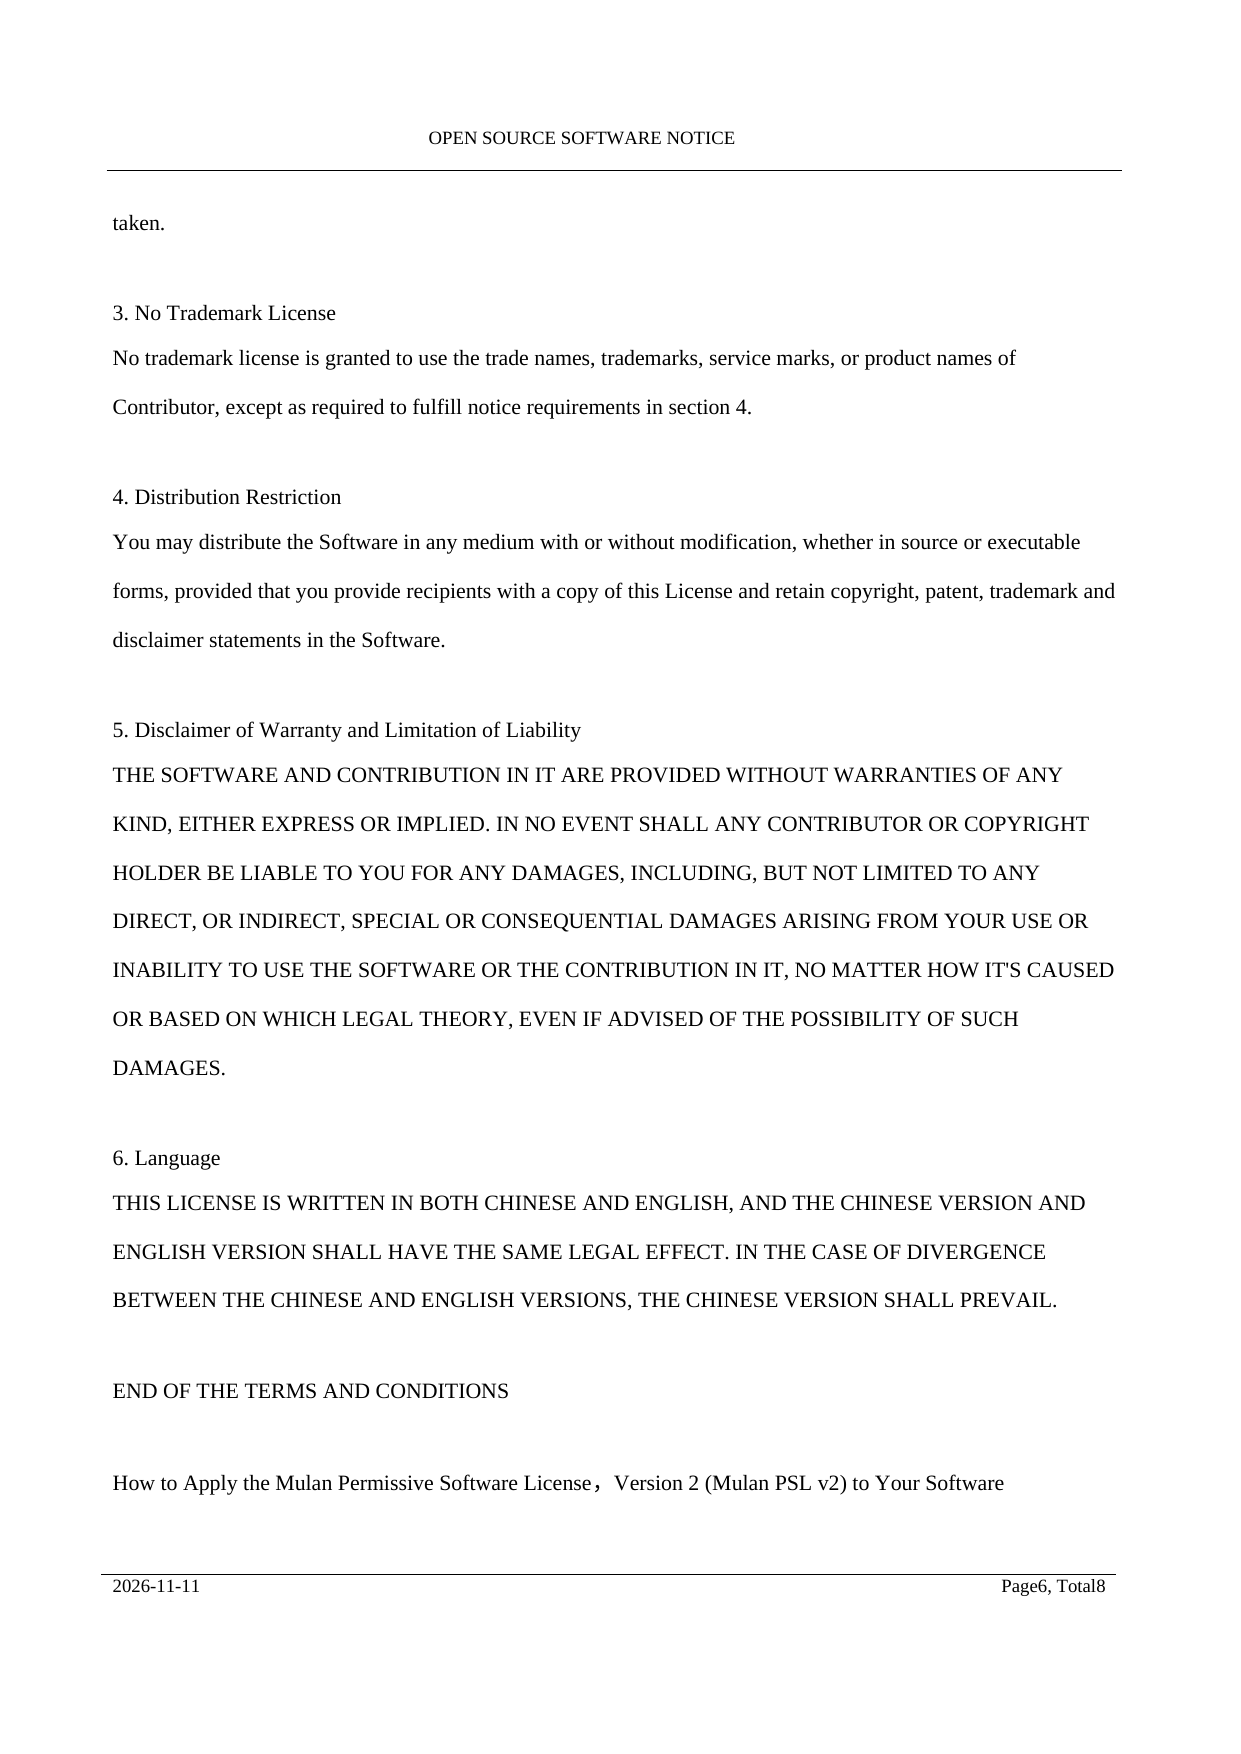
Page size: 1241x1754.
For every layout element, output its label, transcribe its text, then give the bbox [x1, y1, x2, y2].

text 5. Disclaimer of Warranty and Limitation of Liability [112, 713, 1128, 746]
text END OF THE TERMS AND CONDITIONS [112, 1374, 1128, 1407]
text 3. No Trademark License [112, 297, 1128, 329]
text THIS LICENSE IS WRITTEN IN BOTH CHINESE AND ENGLISH, AND THE CHINESE VERSION AND ENGLISH VERSION SHALL HAVE THE SAME LEGAL EFFECT. IN THE CASE OF DIVERGENCE BETWEEN THE CHINESE AND ENGLISH VERSIONS, THE CHINESE VERSION SHALL PREVAIL. [112, 1186, 1128, 1316]
text THE SOFTWARE AND CONTRIBUTION IN IT ARE PROVIDED WITHOUT WARRANTIES OF ANY KIND, EITHER EXPRESS OR IMPLIED. IN NO EVENT SHALL ANY CONTRIBUTOR OR COPYRIGHT HOLDER BE LIABLE TO YOU FOR ANY DAMAGES, INCLUDING, BUT NOT LIMITED TO ANY DIRECT, OR INDIRECT, SPECIAL OR CONSEQUENTIAL DAMAGES ARISING FROM YOUR USE OR INABILITY TO USE THE SOFTWARE OR THE CONTRIBUTION IN IT, NO MATTER HOW IT'S CAUSED OR BASED ON WHICH LEGAL THEORY, EVEN IF ADVISED OF THE POSSIBILITY OF SUCH DAMAGES. [112, 758, 1128, 1083]
text 4. Distribution Restriction [112, 481, 1128, 513]
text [112, 206, 1128, 239]
text 6. Language [112, 1141, 1128, 1174]
text No trademark license is granted to use the trade names, trademarks, service marks, or product names of Contributor, except as required to fulfill notice requirements in section 4. [112, 342, 1128, 423]
text How to Apply the Mulan Permissive Software License，Version 2 (Mulan PSL v2) to Your Software [112, 1464, 1128, 1497]
text You may distribute the Software in any medium with or without modification, whether in source or executable forms, provided that you provide recipients with a copy of this License and retain copyright, patent, trademark and disclaimer statements in the Software. [112, 526, 1128, 656]
